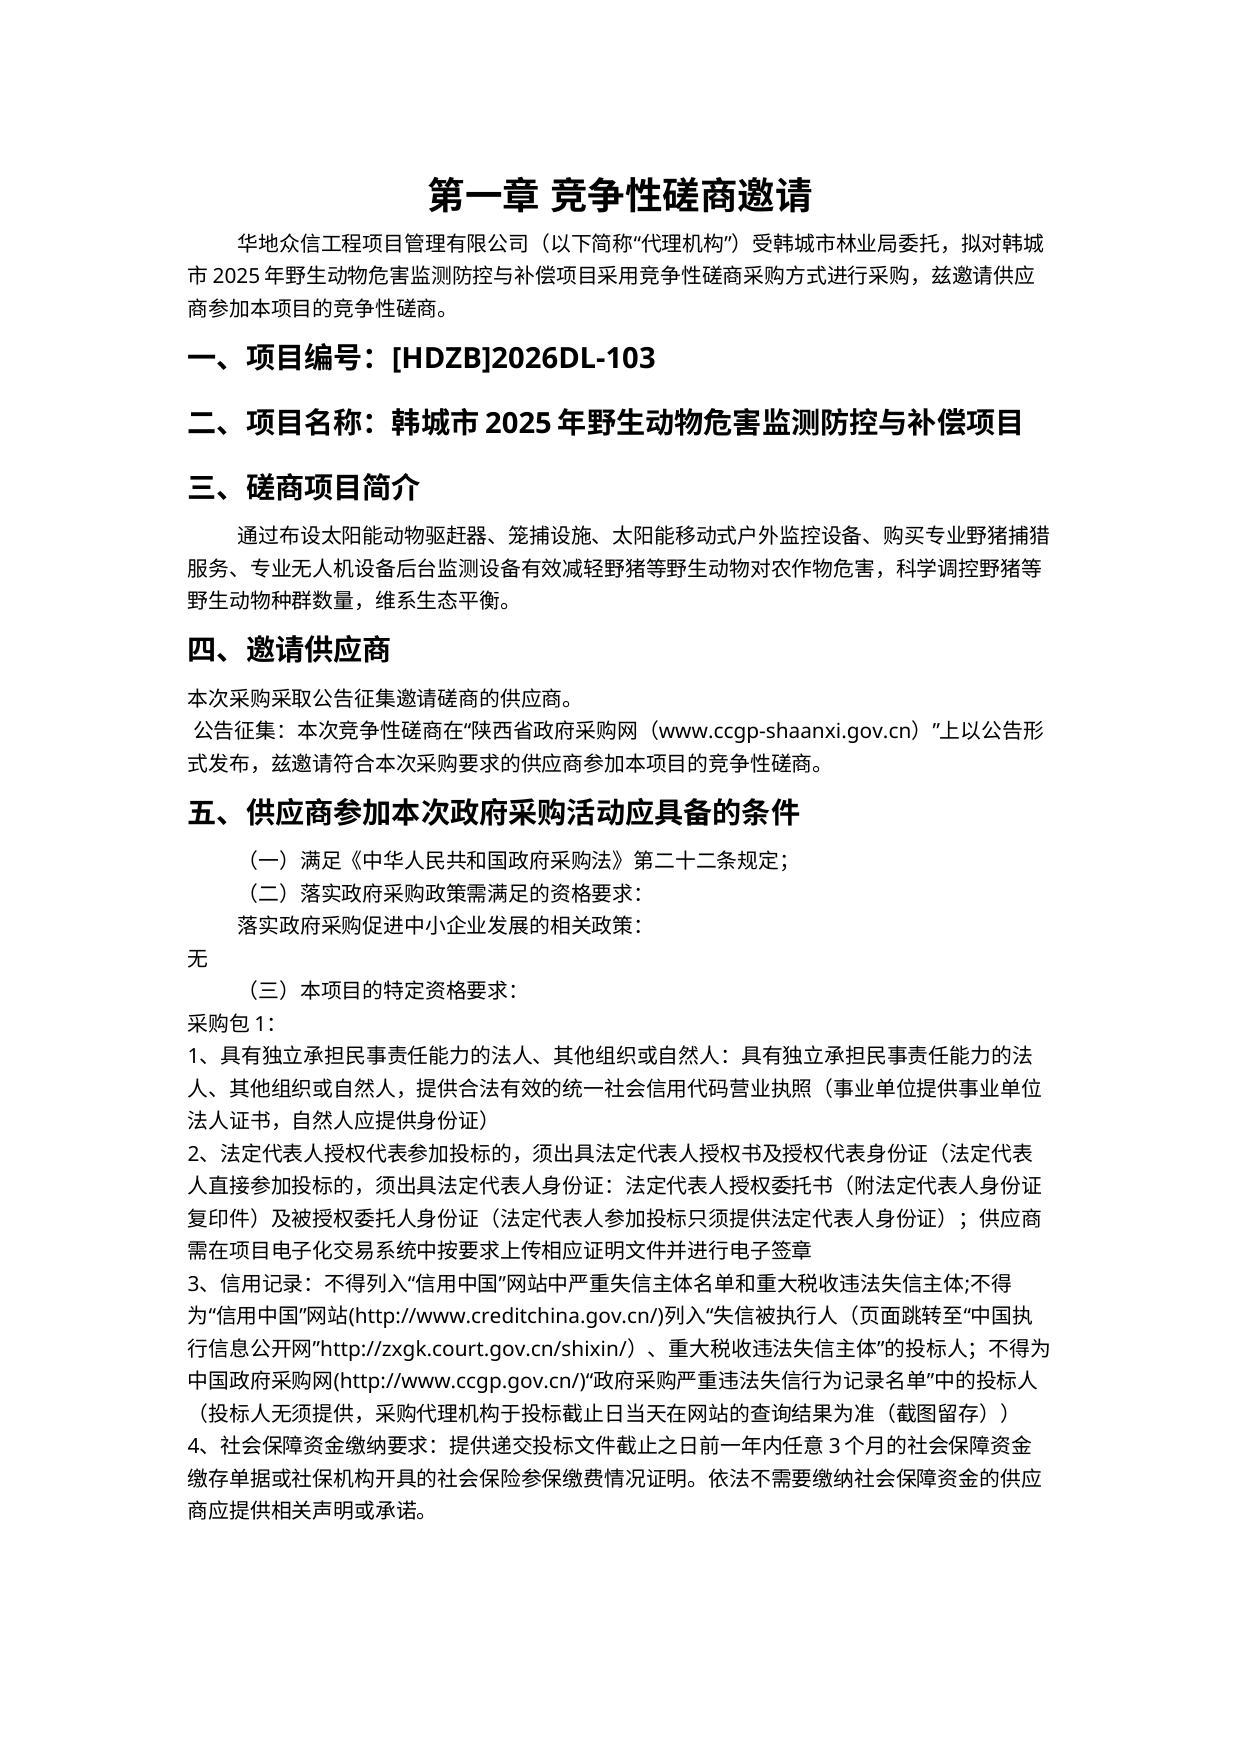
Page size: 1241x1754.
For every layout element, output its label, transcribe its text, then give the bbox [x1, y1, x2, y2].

text 四、邀请供应商 [187, 617, 1053, 682]
text （三）本项目的特定资格要求： [187, 974, 1053, 1007]
text 无 [187, 942, 1053, 974]
text 公告征集：本次竞争性磋商在“陕西省政府采购网（www.ccgp-shaanxi.gov.cn）”上以公告形式发布，兹邀请符合本次采购要求的供应商参加本项目的竞争性磋商。 [187, 714, 1053, 779]
text 第一章 竞争性磋商邀请 [187, 162, 1053, 227]
text 2、法定代表人授权代表参加投标的，须出具法定代表人授权书及授权代表身份证（法定代表人直接参加投标的，须出具法定代表人身份证：法定代表人授权委托书（附法定代表人身份证复印件）及被授权委托人身份证（法定代表人参加投标只须提供法定代表人身份证）；供应商需在项目电子化交易系统中按要求上传相应证明文件并进行电子签章 [187, 1137, 1053, 1267]
text （二）落实政府采购政策需满足的资格要求： [187, 877, 1053, 909]
text 二、项目名称：韩城市2025年野生动物危害监测防控与补偿项目 [187, 389, 1053, 454]
text 4、社会保障资金缴纳要求：提供递交投标文件截止之日前一年内任意3个月的社会保障资金缴存单据或社保机构开具的社会保险参保缴费情况证明。依法不需要缴纳社会保障资金的供应商应提供相关声明或承诺。 [187, 1429, 1053, 1527]
text 一、项目编号：[HDZB]2026DL-103 [187, 324, 1053, 389]
text 3、信用记录：不得列入“信用中国”网站中严重失信主体名单和重大税收违法失信主体;不得为“信用中国”网站(http://www.creditchina.gov.cn/)列入“失信被执行人（页面跳转至“中国执行信息公开网”http://zxgk.court.gov.cn/shixin/）、重大税收违法失信主体”的投标人；不得为中国政府采购网(http://www.ccgp.gov.cn/)“政府采购严重违法失信行为记录名单”中的投标人（投标人无须提供，采购代理机构于投标截止日当天在网站的查询结果为准（截图留存）） [187, 1267, 1053, 1429]
text （一）满足《中华人民共和国政府采购法》第二十二条规定； [187, 844, 1053, 877]
text 通过布设太阳能动物驱赶器、笼捕设施、太阳能移动式户外监控设备、购买专业野猪捕猎服务、专业无人机设备后台监测设备有效减轻野猪等野生动物对农作物危害，科学调控野猪等野生动物种群数量，维系生态平衡。 [187, 519, 1053, 617]
text 三、磋商项目简介 [187, 454, 1053, 519]
text 落实政府采购促进中小企业发展的相关政策： [187, 909, 1053, 942]
text 1、具有独立承担民事责任能力的法人、其他组织或自然人：具有独立承担民事责任能力的法人、其他组织或自然人，提供合法有效的统一社会信用代码营业执照（事业单位提供事业单位法人证书，自然人应提供身份证） [187, 1039, 1053, 1137]
text 华地众信工程项目管理有限公司（以下简称“代理机构”）受韩城市林业局委托，拟对韩城市2025年野生动物危害监测防控与补偿项目采用竞争性磋商采购方式进行采购，兹邀请供应商参加本项目的竞争性磋商。 [187, 227, 1053, 324]
text 采购包1： [187, 1007, 1053, 1039]
text 本次采购采取公告征集邀请磋商的供应商。 [187, 682, 1053, 714]
text 五、供应商参加本次政府采购活动应具备的条件 [187, 779, 1053, 844]
